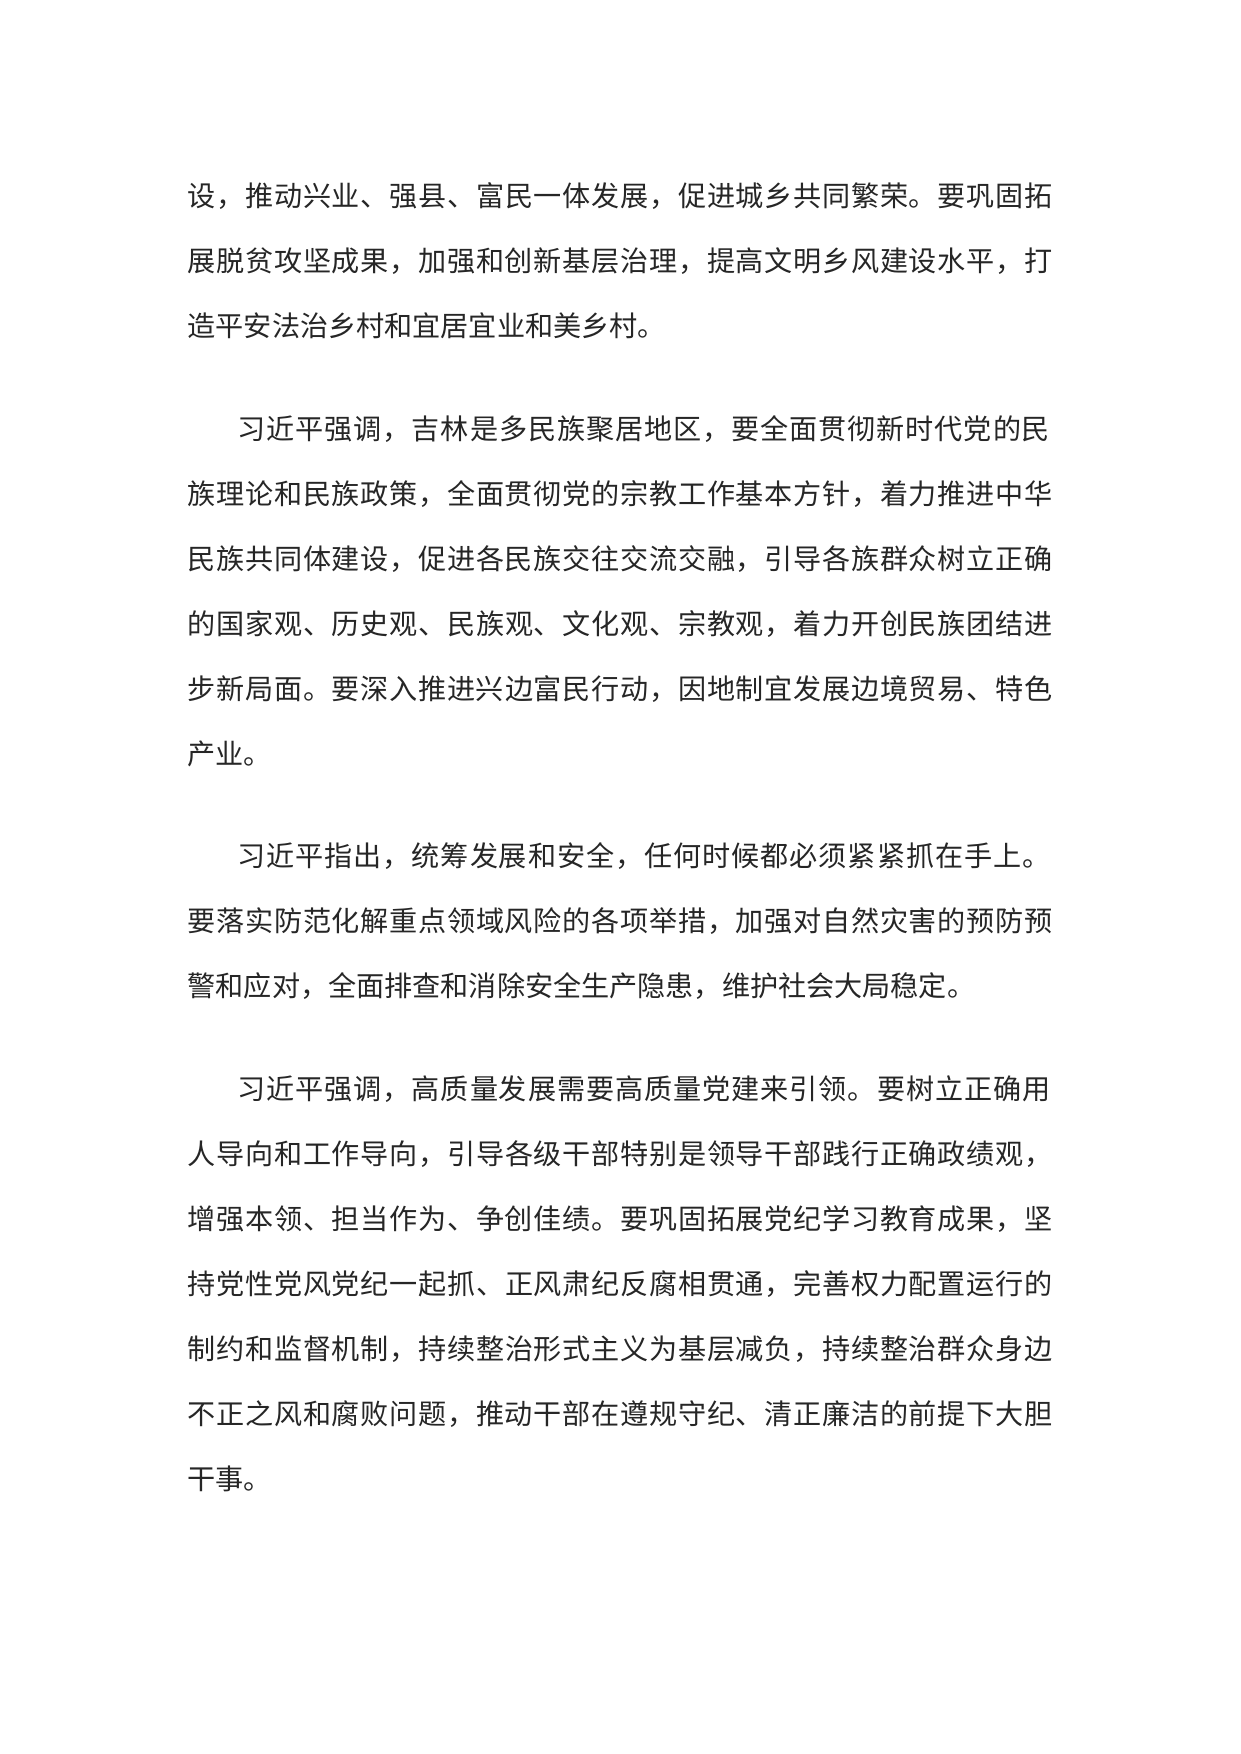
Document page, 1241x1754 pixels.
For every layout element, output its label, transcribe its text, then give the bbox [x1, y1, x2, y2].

text 习近平强调，高质量发展需要高质量党建来引领。要树立正确用人导向和工作导向，引导各级干部特别是领导干部践行正确政绩观，增强本领、担当作为、争创佳绩。要巩固拓展党纪学习教育成果，坚持党性党风党纪一起抓、正风肃纪反腐相贯通，完善权力配置运行的制约和监督机制，持续整治形式主义为基层减负，持续整治群众身边不正之风和腐败问题，推动干部在遵规守纪、清正廉洁的前提下大胆干事。 [187, 1054, 1053, 1509]
text 习近平强调，吉林是多民族聚居地区，要全面贯彻新时代党的民族理论和民族政策，全面贯彻党的宗教工作基本方针，着力推进中华民族共同体建设，促进各民族交往交流交融，引导各族群众树立正确的国家观、历史观、民族观、文化观、宗教观，着力开创民族团结进步新局面。要深入推进兴边富民行动，因地制宜发展边境贸易、特色产业。 [187, 394, 1053, 784]
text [187, 162, 1053, 357]
text 习近平指出，统筹发展和安全，任何时候都必须紧紧抓在手上。要落实防范化解重点领域风险的各项举措，加强对自然灾害的预防预警和应对，全面排查和消除安全生产隐患，维护社会大局稳定。 [187, 822, 1053, 1017]
